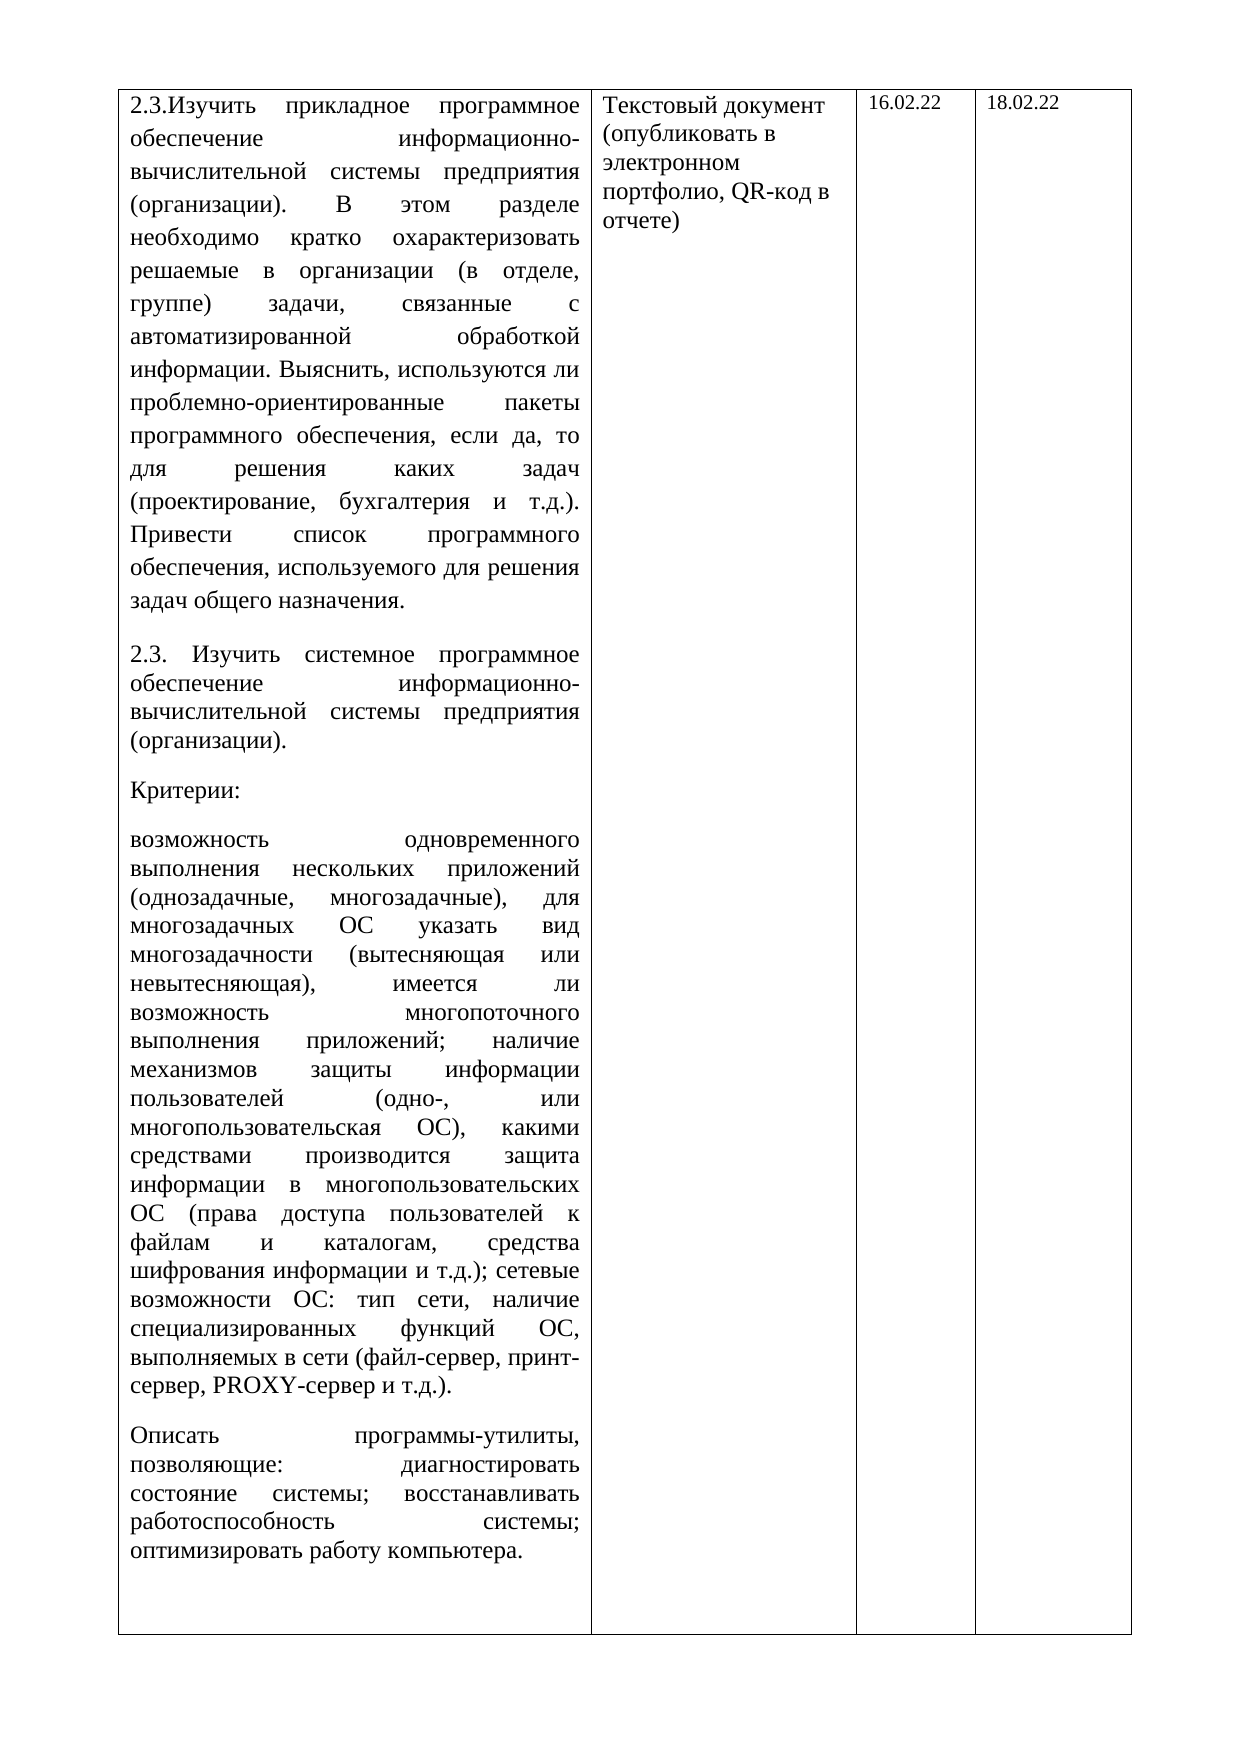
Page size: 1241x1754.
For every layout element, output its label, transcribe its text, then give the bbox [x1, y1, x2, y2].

table_cell 2.3.Изучить прикладное программное обеспечение информационно-вычислительной системы предприятия (организации). В этом разделе необходимо кратко охарактеризовать решаемые в организации (в отделе, группе) задачи, связанные с автоматизированной обработкой информации. Выяснить, используются ли проблемно-ориентированные пакеты программного обеспечения, если да, то для решения каких задач (проектирование, бухгалтерия и т.д.). Привести список программного обеспечения, используемого для решения задач общего назначения. 2.3. Изучить системное программное обеспечение информационно-вычислительной системы предприятия (организации). Критерии: возможность одновременного выполнения нескольких приложений (однозадачные, многозадачные), для многозадачных ОС указать вид многозадачности (вытесняющая или невытесняющая), имеется ли возможность многопоточного выполнения приложений; наличие механизмов защиты информации пользователей (одно-, или многопользовательская ОС), какими средствами производится защита информации в многопользовательских ОС (права доступа пользователей к файлам и каталогам, средства шифрования информации и т.д.); сетевые возможности ОС: тип сети, наличие специализированных функций ОС, выполняемых в сети (файл-сервер, принт-сервер, PROXY-сервер и т.д.). Описать программы-утилиты, позволяющие: диагностировать состояние системы; восстанавливать работоспособность системы; оптимизировать работу компьютера. [119, 90, 591, 1634]
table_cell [592, 90, 856, 1634]
table_cell 18.02.22 [976, 90, 1131, 1634]
table_cell 16.02.22 [857, 90, 975, 1634]
